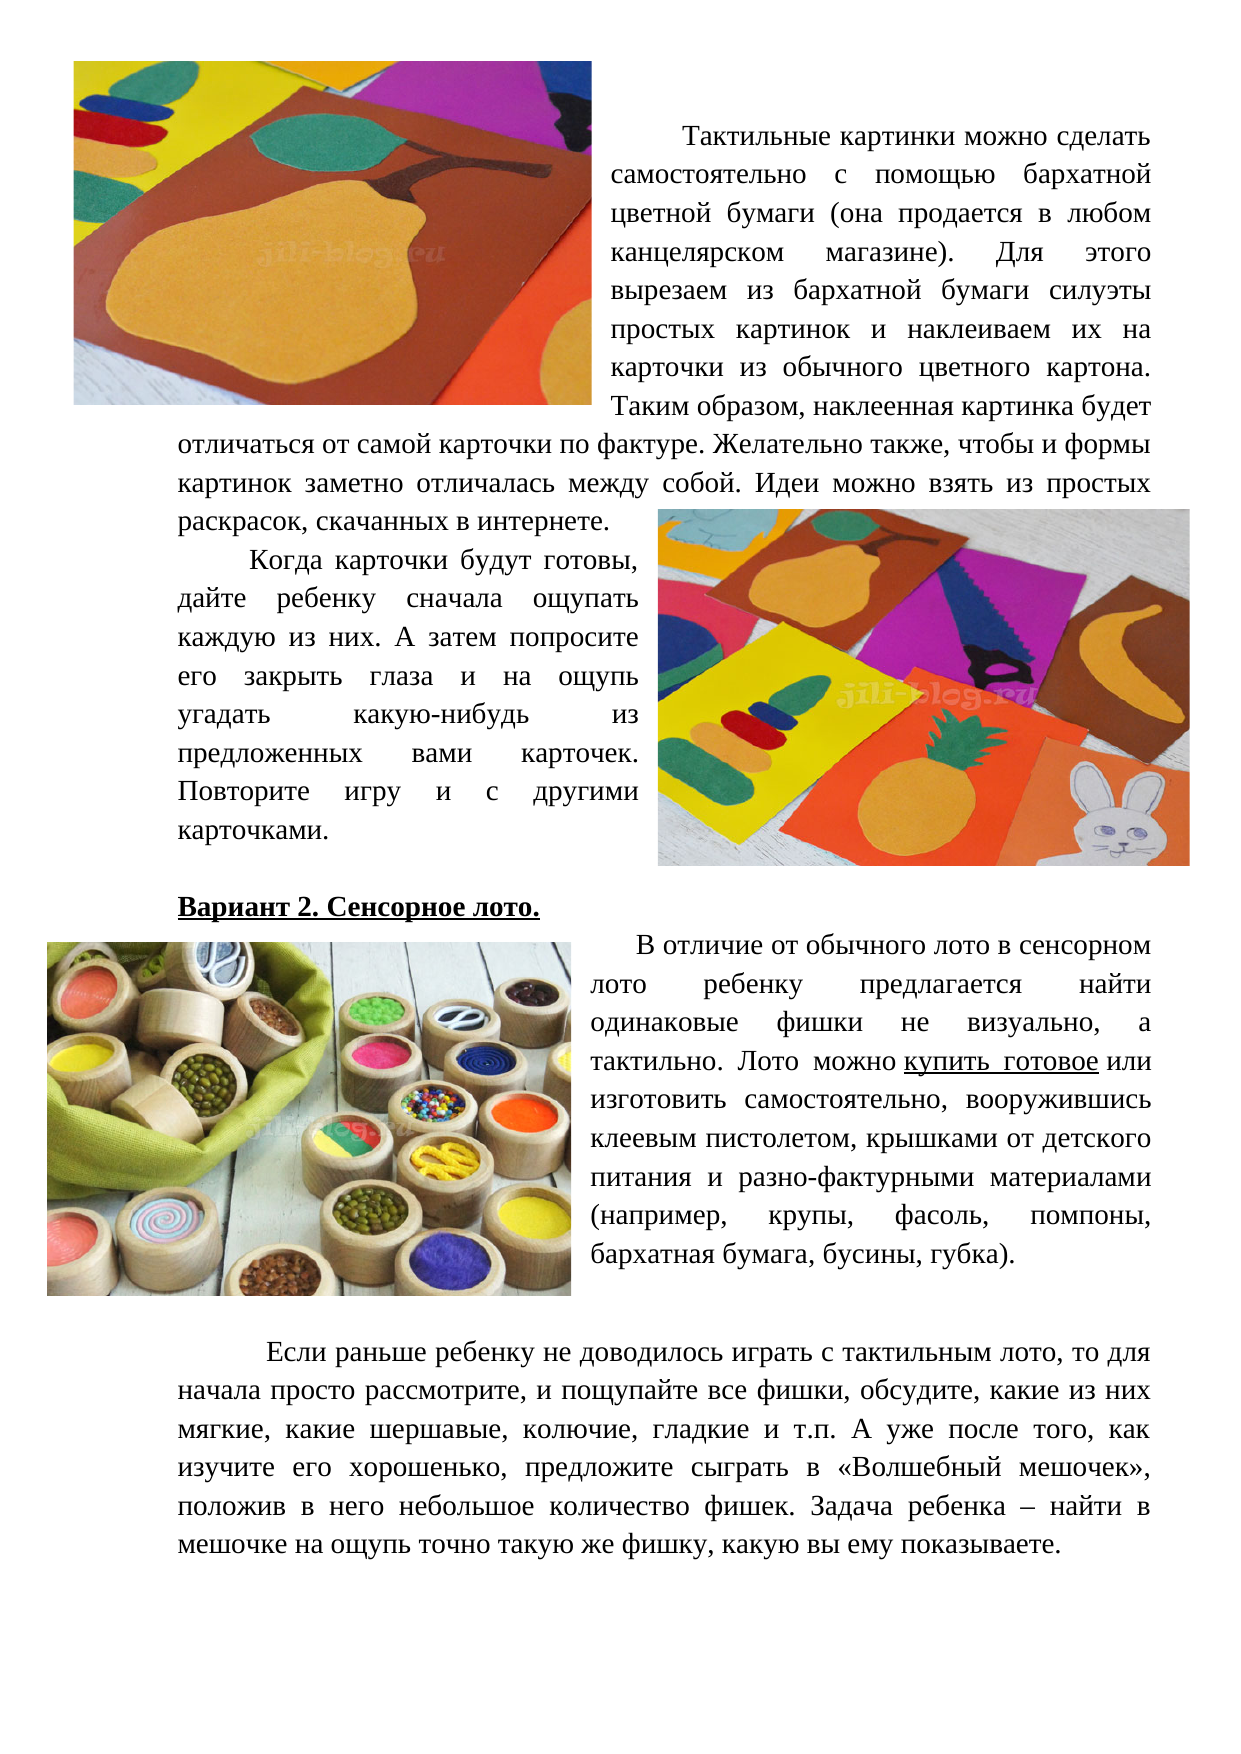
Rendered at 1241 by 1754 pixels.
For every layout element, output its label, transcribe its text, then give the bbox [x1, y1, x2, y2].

picture [47, 942, 572, 1296]
text Если раньше ребенку не доводилось играть с тактильным лото, то для начала просто рассмотрите, и пощупайте все фишки, обсудите, какие из них мягкие, какие шершавые, колючие, гладкие и т.п. А уже после того, как изучите его хорошенько, предложите сыграть в «Волшебный мешочек», положив в него небольшое количество фишек. Задача ребенка – найти в мешочке на ощупь точно такую же фишку, какую вы ему показываете. [177, 1334, 1152, 1560]
text Вариант 2. Сенсорное лото. [177, 889, 1152, 922]
text Когда карточки будут готовы, дайте ребенку сначала ощупать каждую из них. А затем попросите его закрыть глаза и на ощупь угадать какую-нибудь из предложенных вами карточек. Повторите игру и с другими карточками. [177, 542, 657, 845]
picture [73, 61, 592, 405]
picture [657, 509, 1190, 866]
text В отличие от обычного лото в сенсорном лото ребенку предлагается найти одинаковые фишки не визуально, а тактильно. Лото можно купить готовое или изготовить самостоятельно, вооружившись клеевым пистолетом, крышками от детского питания и разно-фактурными материалами (например, крупы, фасоль, помпоны, бархатная бумага, бусины, губка). [177, 927, 1152, 1269]
text Тактильные картинки можно сделать самостоятельно с помощью бархатной цветной бумаги (она продается в любом канцелярском магазине). Для этого вырезаем из бархатной бумаги силуэты простых картинок и наклеиваем их на карточки из обычного цветного картона. Таким образом, наклеенная картинка будет отличаться от самой карточки по фактуре. Желательно также, чтобы и формы картинок заметно отличалась между собой. Идеи можно взять из простых раскрасок, скачанных в интернете. [177, 118, 1152, 537]
